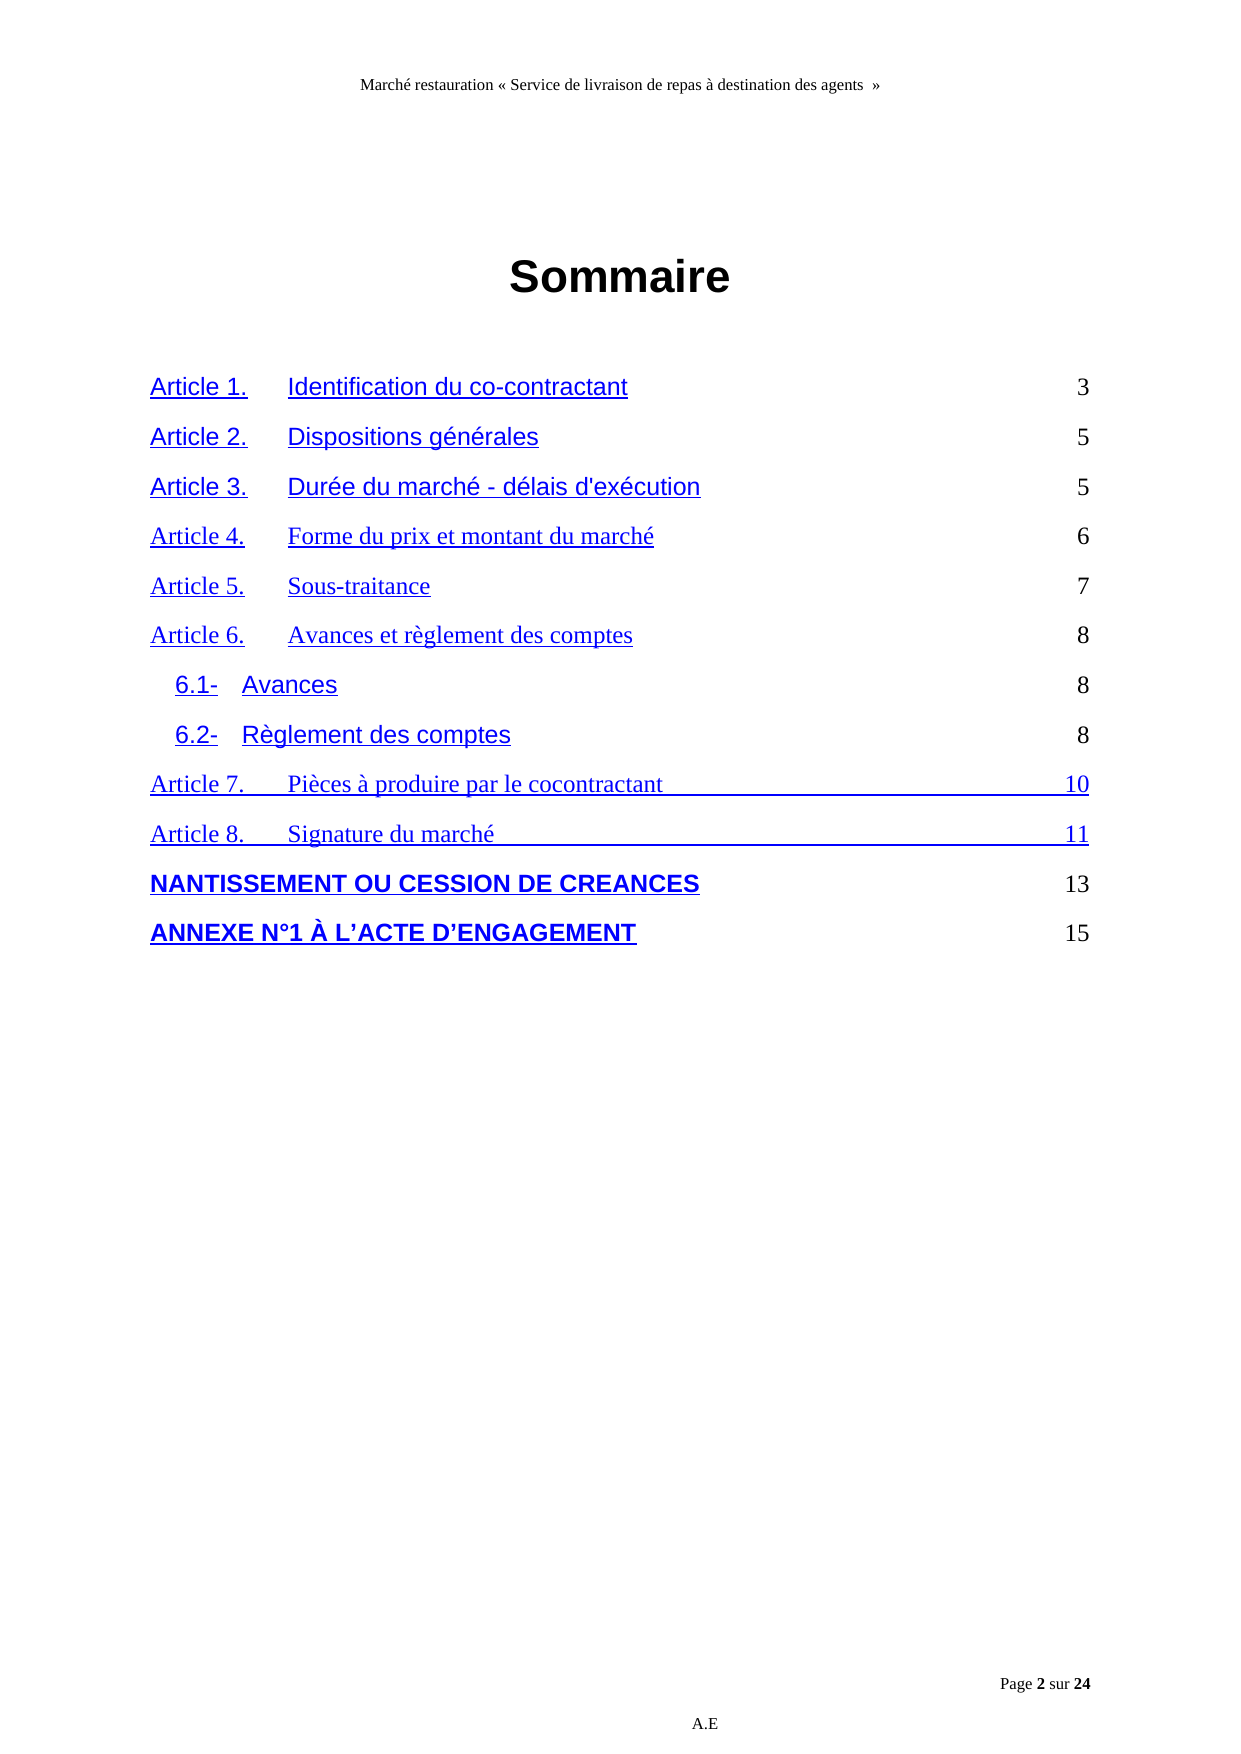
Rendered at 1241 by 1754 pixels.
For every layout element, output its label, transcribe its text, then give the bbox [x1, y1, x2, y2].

text Sommaire [150, 249, 1090, 302]
